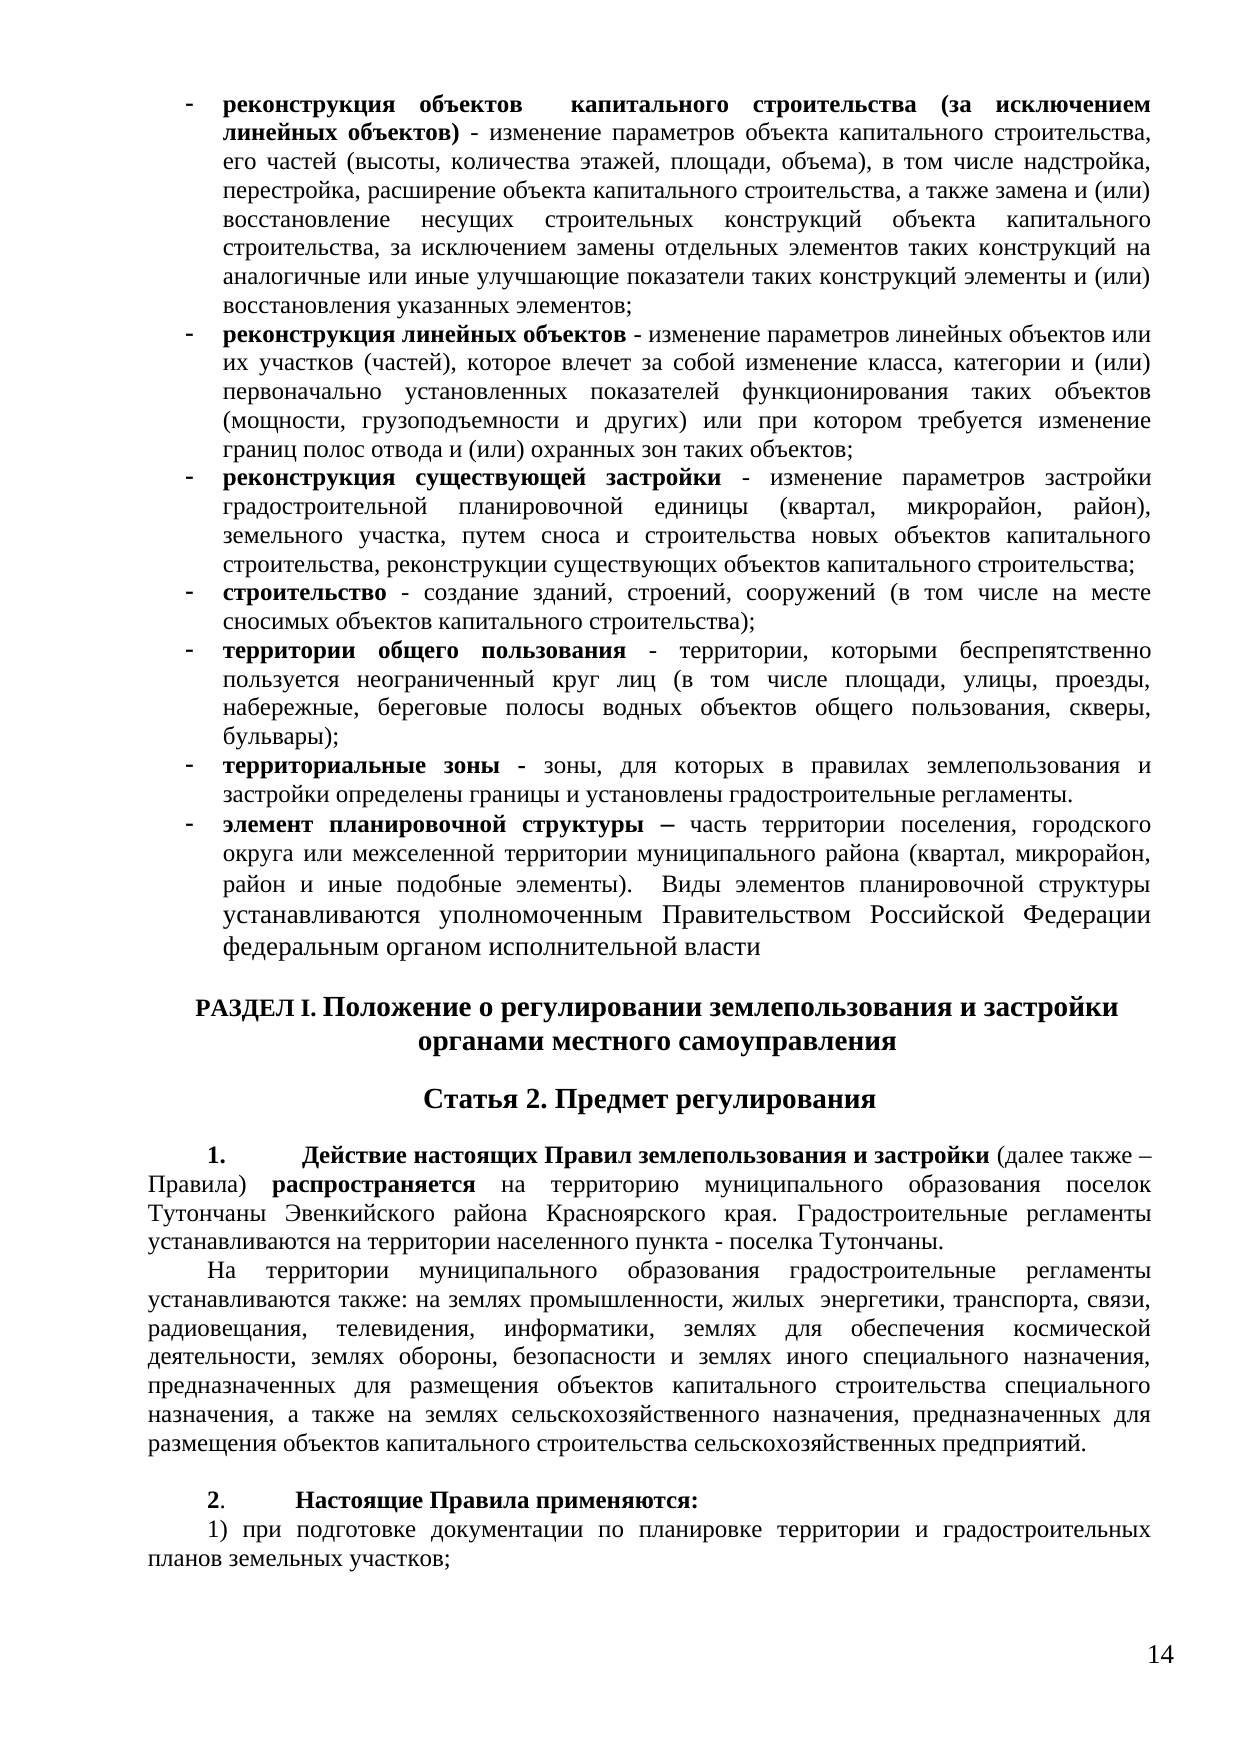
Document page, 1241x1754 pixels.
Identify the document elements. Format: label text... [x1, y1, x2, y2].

list реконструкция линейных объектов - изменение параметров линейных объектов или их участков (частей), которое влечет за собой изменение класса, категории и (или) первоначально установленных показателей функционирования таких объектов (мощности, грузоподъемности и других) или при котором требуется изменение границ полос отвода и (или) охранных зон таких объектов; [185, 319, 1152, 462]
list территориальные зоны - зоны, для которых в правилах землепользования и застройки определены границы и установлены градостроительные регламенты. [185, 750, 1152, 807]
subtitle Статья 2. Предмет регулирования [148, 1082, 1152, 1115]
text РАЗДЕЛ I. Положение о регулировании землепользования и застройки органами местного самоуправления [162, 989, 1152, 1057]
list элемент планировочной структуры – часть территории поселения, городского округа или межселенной территории муниципального района (квартал, микрорайон, район и иные подобные элементы). Виды элементов планировочной структуры устанавливаются уполномоченным Правительством Российской Федерации федеральным органом исполнительной власти [185, 807, 1152, 961]
list реконструкция объектов капитального строительства (за исключением линейных объектов) - изменение параметров объекта капитального строительства, его частей (высоты, количества этажей, площади, объема), в том числе надстройка, перестройка, расширение объекта капитального строительства, а также замена и (или) восстановление несущих строительных конструкций объекта капитального строительства, за исключением замены отдельных элементов таких конструкций на аналогичные или иные улучшающие показатели таких конструкций элементы и (или) восстановления указанных элементов; [185, 89, 1152, 319]
text На территории муниципального образования градостроительные регламенты устанавливаются также: на землях промышленности, жилых энергетики, транспорта, связи, радиовещания, телевидения, информатики, землях для обеспечения космической деятельности, землях обороны, безопасности и землях иного специального назначения, предназначенных для размещения объектов капитального строительства специального назначения, а также на землях сельскохозяйственного назначения, предназначенных для размещения объектов капитального строительства сельскохозяйственных предприятий. [148, 1255, 1152, 1456]
list строительство - создание зданий, строений, сооружений (в том числе на месте сносимых объектов капитального строительства); [185, 577, 1152, 635]
text 1) при подготовке документации по планировке территории и градостроительных планов земельных участков; [148, 1514, 1152, 1571]
text 1. Действие настоящих Правил землепользования и застройки (далее также – Правила) распространяется на территорию муниципального образования поселок Тутончаны Эвенкийского района Красноярского края. Градостроительные регламенты устанавливаются на территории населенного пункта - поселка Тутончаны. [148, 1140, 1152, 1255]
list реконструкция существующей застройки - изменение параметров застройки градостроительной планировочной единицы (квартал, микрорайон, район), земельного участка, путем сноса и строительства новых объектов капитального строительства, реконструкции существующих объектов капитального строительства; [185, 462, 1152, 577]
text 2. Настоящие Правила применяются: [148, 1485, 1152, 1514]
list территории общего пользования - территории, которыми беспрепятственно пользуется неограниченный круг лиц (в том числе площади, улицы, проезды, набережные, береговые полосы водных объектов общего пользования, скверы, бульвары); [185, 635, 1152, 750]
